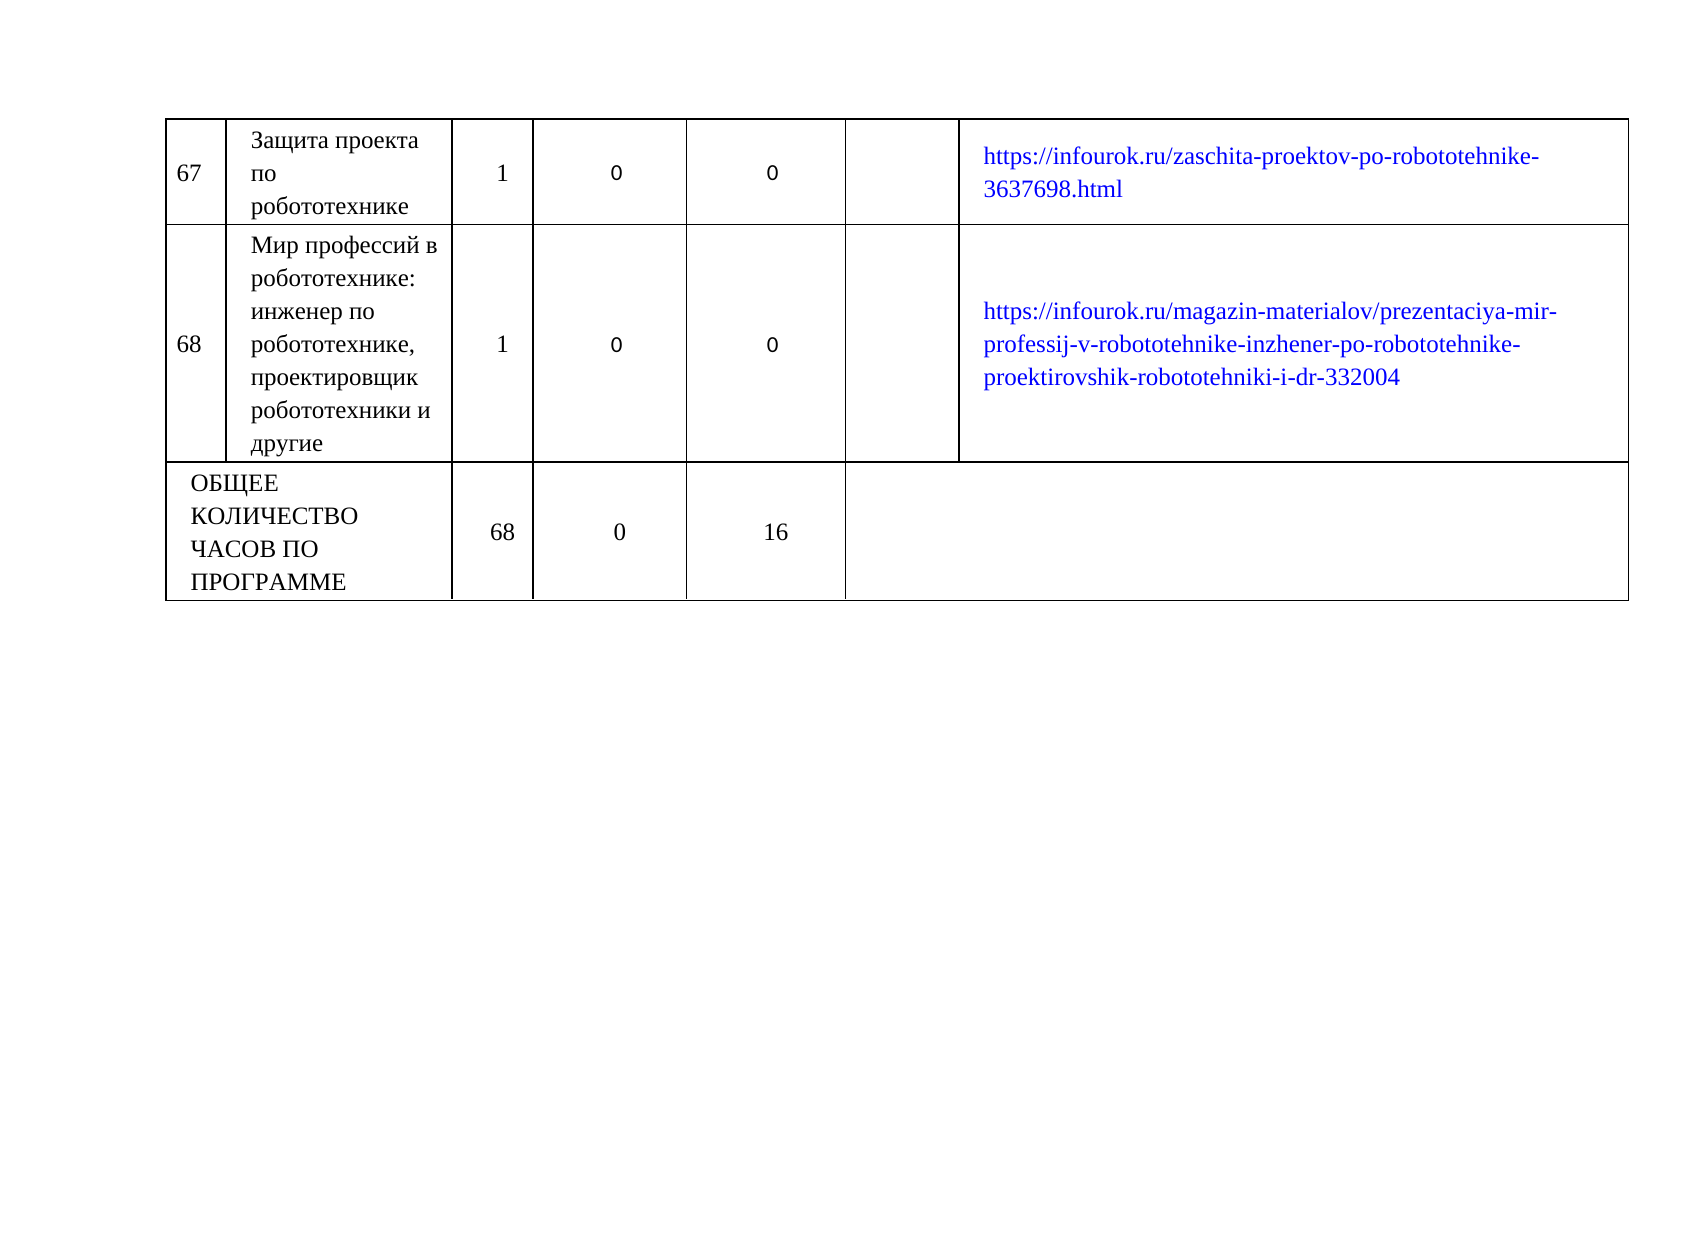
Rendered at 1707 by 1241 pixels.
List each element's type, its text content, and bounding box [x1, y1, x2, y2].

table_cell 0 [534, 225, 686, 461]
table_cell 1 [453, 225, 532, 461]
table_cell https://infourok.ru/zaschita-proektov-po-robototehnike-3637698.html [960, 120, 1628, 223]
table_cell 0 [534, 463, 686, 599]
table_cell [846, 120, 958, 223]
table_cell https://infourok.ru/magazin-materialov/prezentaciya-mir-professij-v-robototehnike-inzhener-po-robototehnike-proektirovshik-robototehniki-i-dr-332004 [960, 225, 1628, 461]
table_cell 1 [453, 120, 532, 223]
table_cell 0 [687, 225, 845, 461]
table_cell 67 [167, 120, 225, 223]
table_cell Мир профессий в робототехнике: инженер по робототехнике, проектировщик робототехники и другие [227, 225, 451, 461]
table_cell 0 [534, 120, 686, 223]
table_cell 0 [687, 120, 845, 223]
table_cell Защита проекта по робототехнике [227, 120, 451, 223]
table_cell ОБЩЕЕ КОЛИЧЕСТВО ЧАСОВ ПО ПРОГРАММЕ [167, 463, 451, 599]
table_cell 68 [453, 463, 532, 599]
table_cell 68 [167, 225, 225, 461]
table_cell [846, 225, 958, 461]
table_cell 16 [687, 463, 845, 599]
table_cell [846, 463, 1628, 599]
